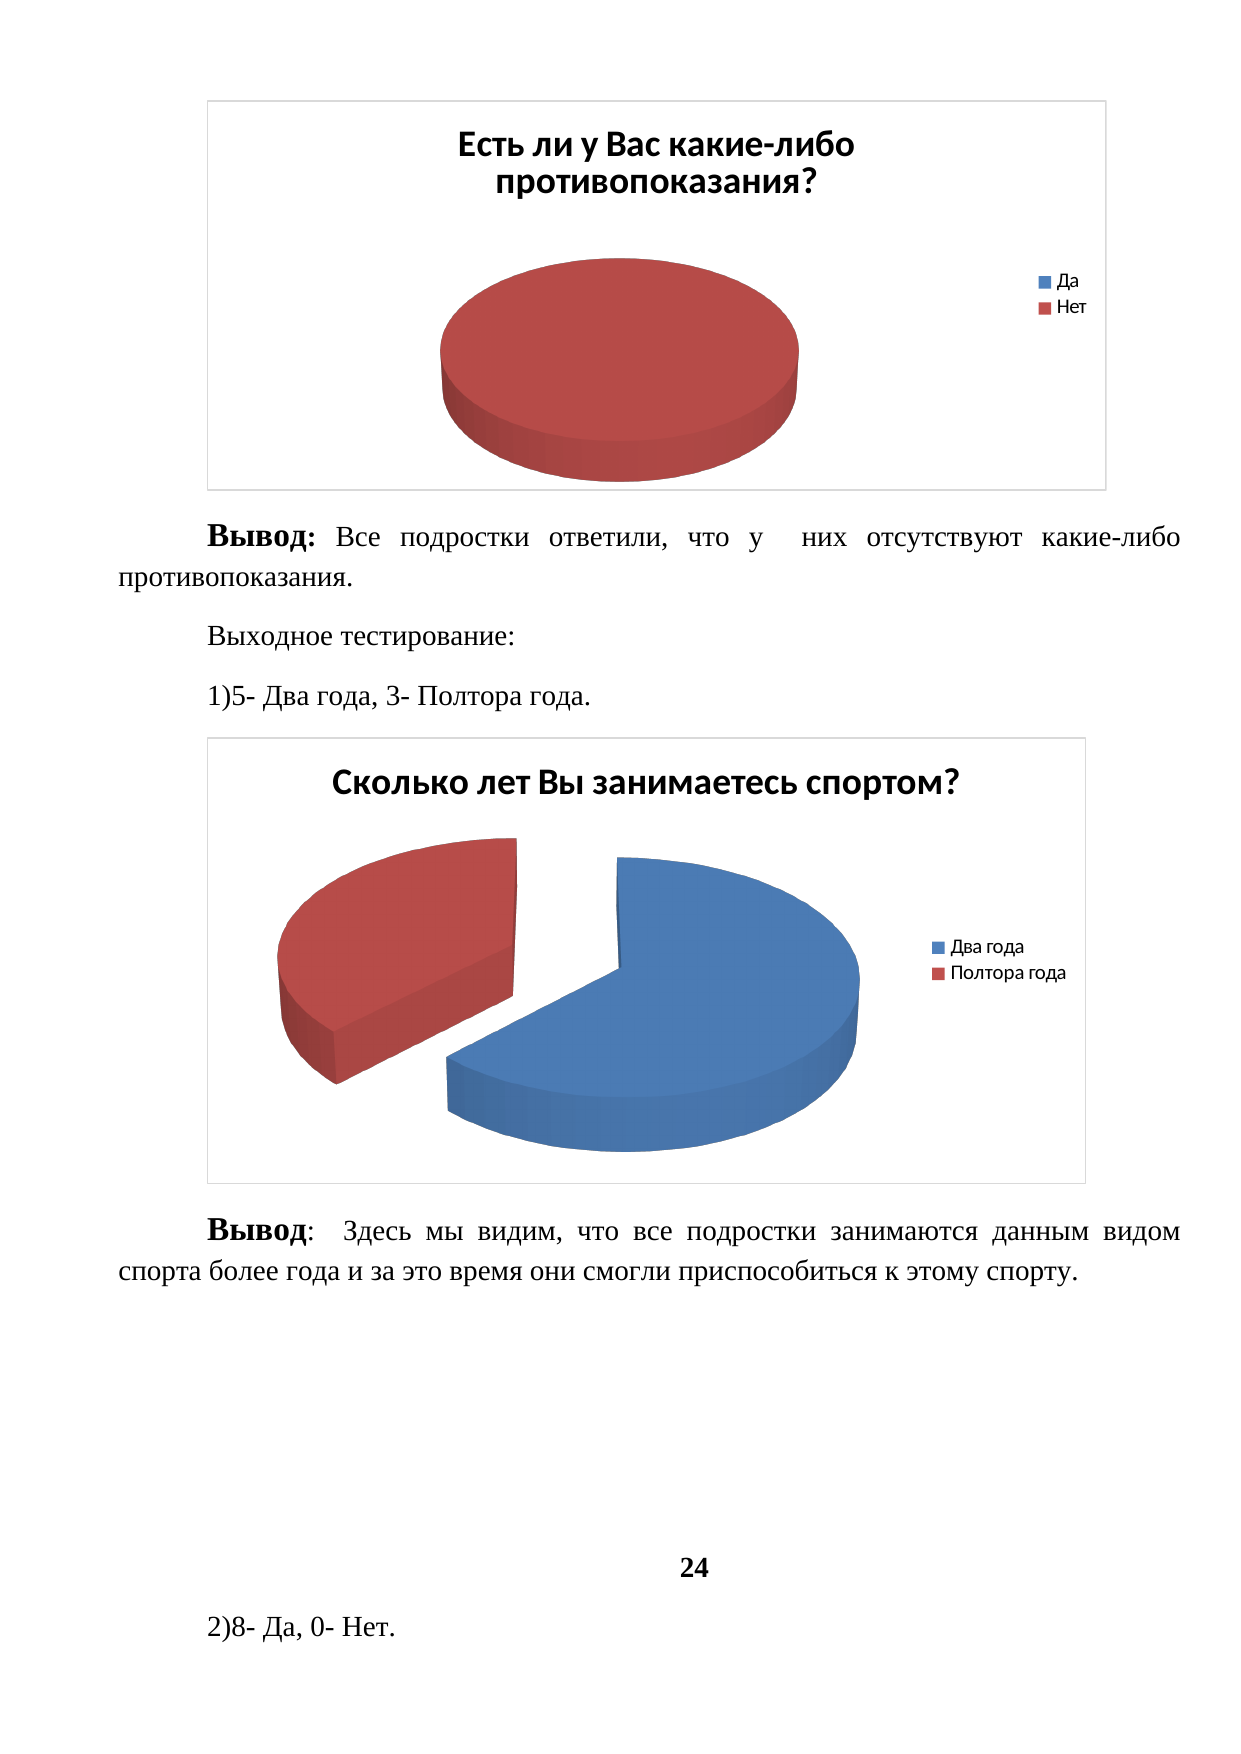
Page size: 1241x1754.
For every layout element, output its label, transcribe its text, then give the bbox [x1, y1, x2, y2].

text Вывод: Все подростки ответили, что у них отсутствуют какие-либо противопоказания. [118, 516, 1181, 593]
text Выходное тестирование: [118, 618, 1181, 652]
text 24 [118, 1550, 1181, 1583]
text 2)8- Да, 0- Нет. [118, 1609, 1181, 1643]
text 1)5- Два года, 3- Полтора года. [118, 678, 1181, 711]
text Вывод: Здесь мы видим, что все подростки занимаются данным видом спорта более года и за это время они смогли приспособиться к этому спорту. [118, 1209, 1181, 1286]
